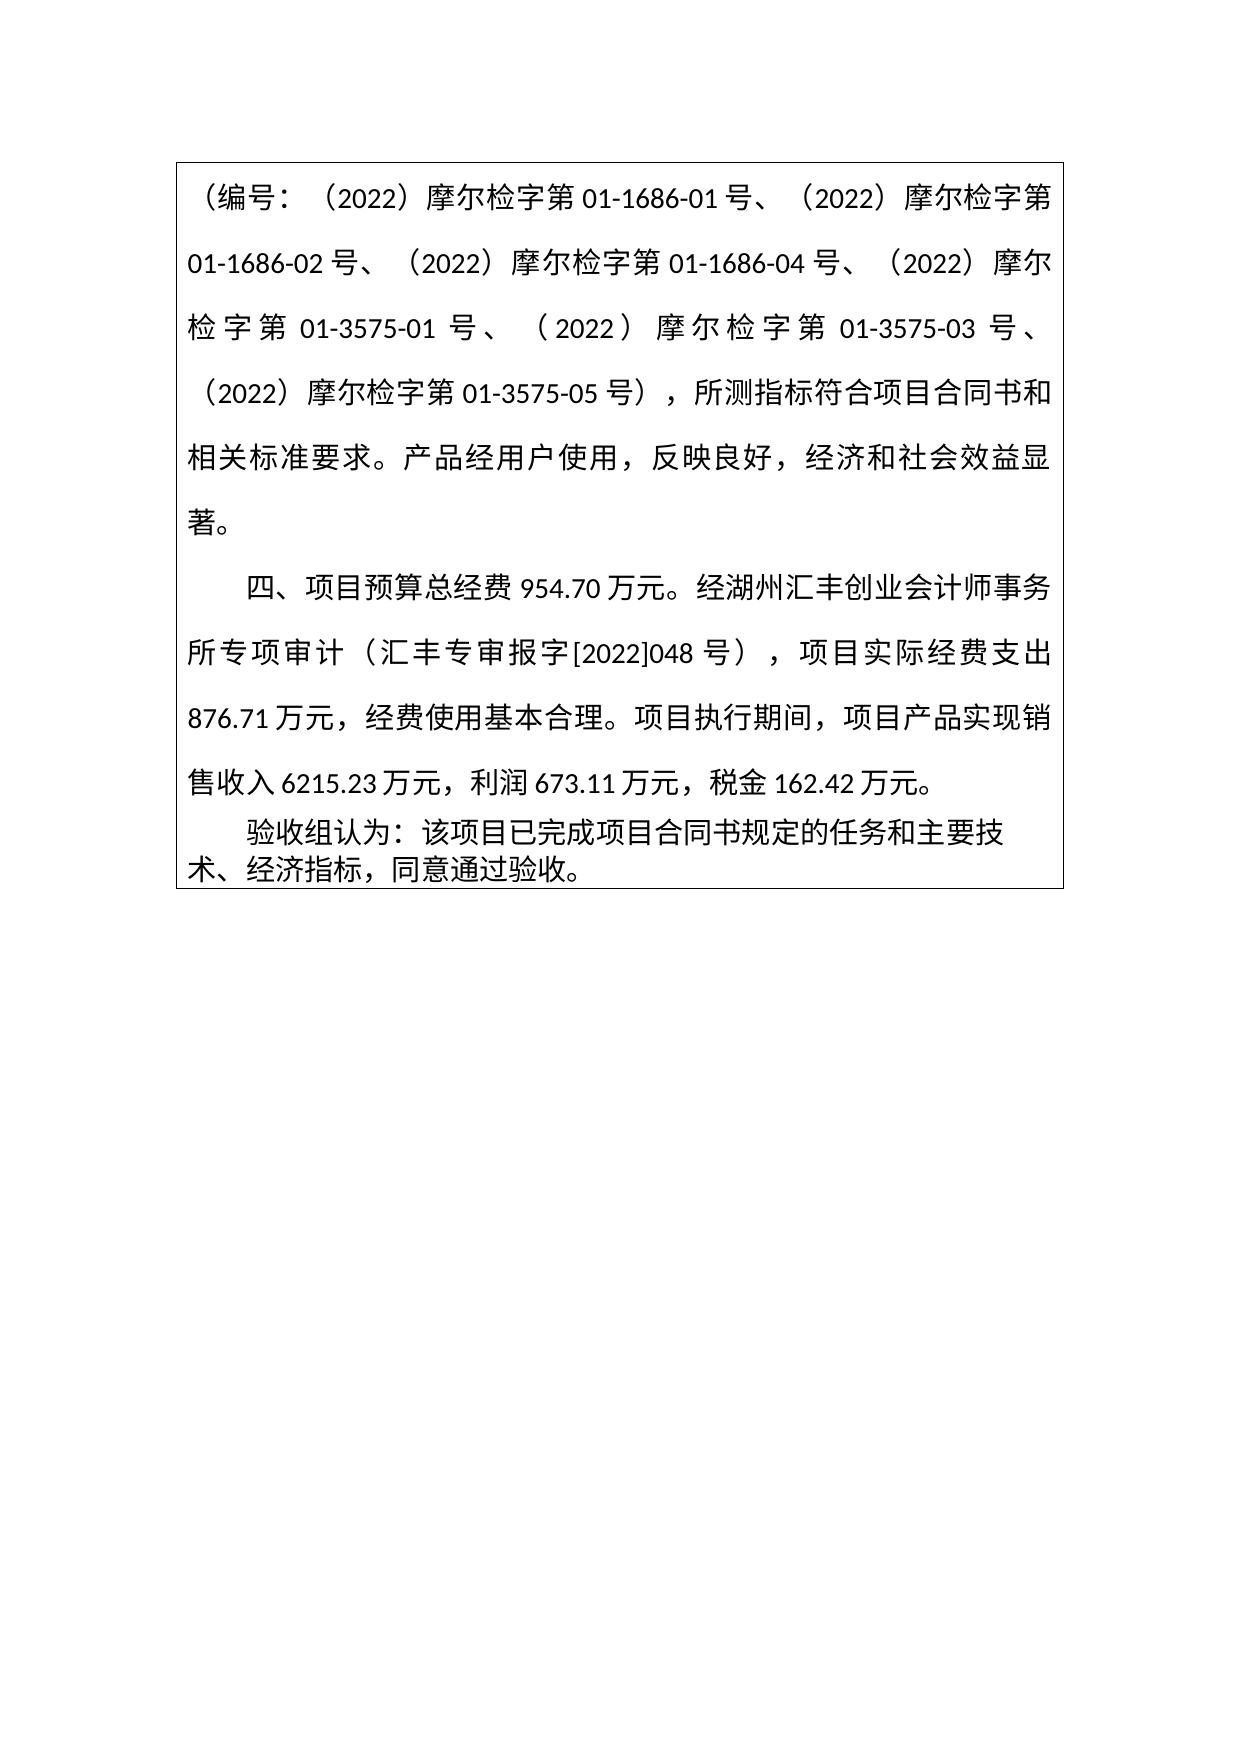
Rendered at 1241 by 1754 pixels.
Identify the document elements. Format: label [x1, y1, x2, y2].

table_cell [177, 163, 1063, 888]
